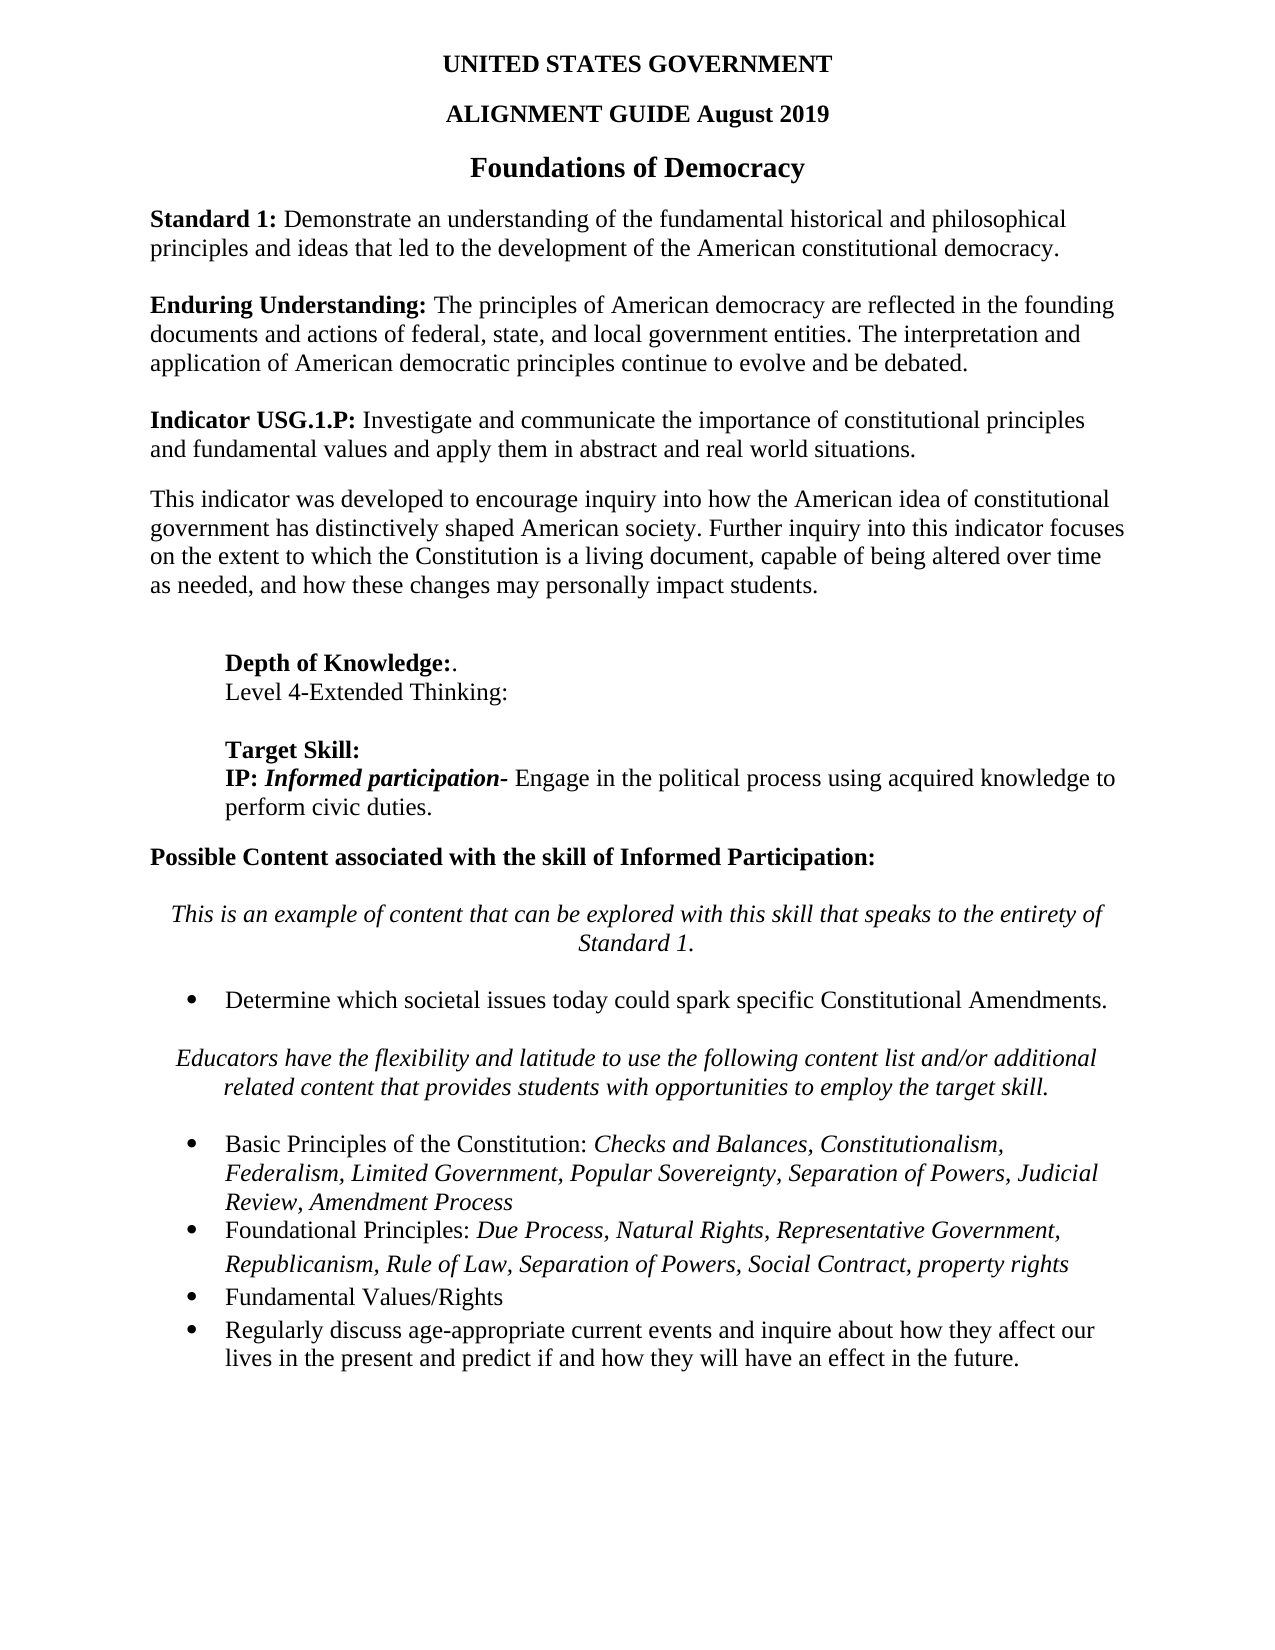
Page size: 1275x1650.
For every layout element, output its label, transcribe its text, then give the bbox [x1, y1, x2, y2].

list Basic Principles of the Constitution: Checks and Balances, Constitutionalism, Federalism, Limited Government, Popular Sovereignty, Separation of Powers, Judicial Review, Amendment Process [187, 1129, 1125, 1216]
text Foundations of Democracy [150, 150, 1125, 183]
text Educators have the flexibility and latitude to use the following content list and/or additional related content that provides students with opportunities to employ the target skill. [150, 1043, 1125, 1101]
text Enduring Understanding: The principles of American democracy are reflected in the founding documents and actions of federal, state, and local government entities. The interpretation and application of American democratic principles continue to evolve and be debated. [150, 291, 1125, 377]
text Possible Content associated with the skill of Informed Participation: [150, 842, 1125, 871]
text This indicator was developed to encourage inquiry into how the American idea of constitutional government has distinctively shaped American society. Further inquiry into this indicator focuses on the extent to which the Constitution is a living document, capable of being altered over time as needed, and how these changes may personally impact students. [150, 484, 1125, 628]
list Fundamental Values/Rights [187, 1282, 1125, 1310]
text Depth of Knowledge:. Level 4-Extended Thinking: Target Skill: IP: Informed participation- Engage in the political process using acquired knowledge to perform civic duties. [225, 648, 1125, 821]
list Regularly discuss age-appropriate current events and inquire about how they affect our lives in the present and predict if and how they will have an effect in the future. [187, 1315, 1125, 1372]
text Indicator USG.1.P: Investigate and communicate the importance of constitutional principles and fundamental values and apply them in abstract and real world situations. [150, 406, 1125, 463]
list Foundational Principles: Due Process, Natural Rights, Representative Government, Republicanism, Rule of Law, Separation of Powers, Social Contract, property rights [187, 1216, 1125, 1277]
text Standard 1: Demonstrate an understanding of the fundamental historical and philosophical principles and ideas that led to the development of the American constitutional democracy. [150, 204, 1125, 291]
text This is an example of content that can be explored with this skill that speaks to the entirety of Standard 1. [150, 899, 1125, 986]
list Determine which societal issues today could spark specific Constitutional Amendments. [187, 986, 1125, 1014]
